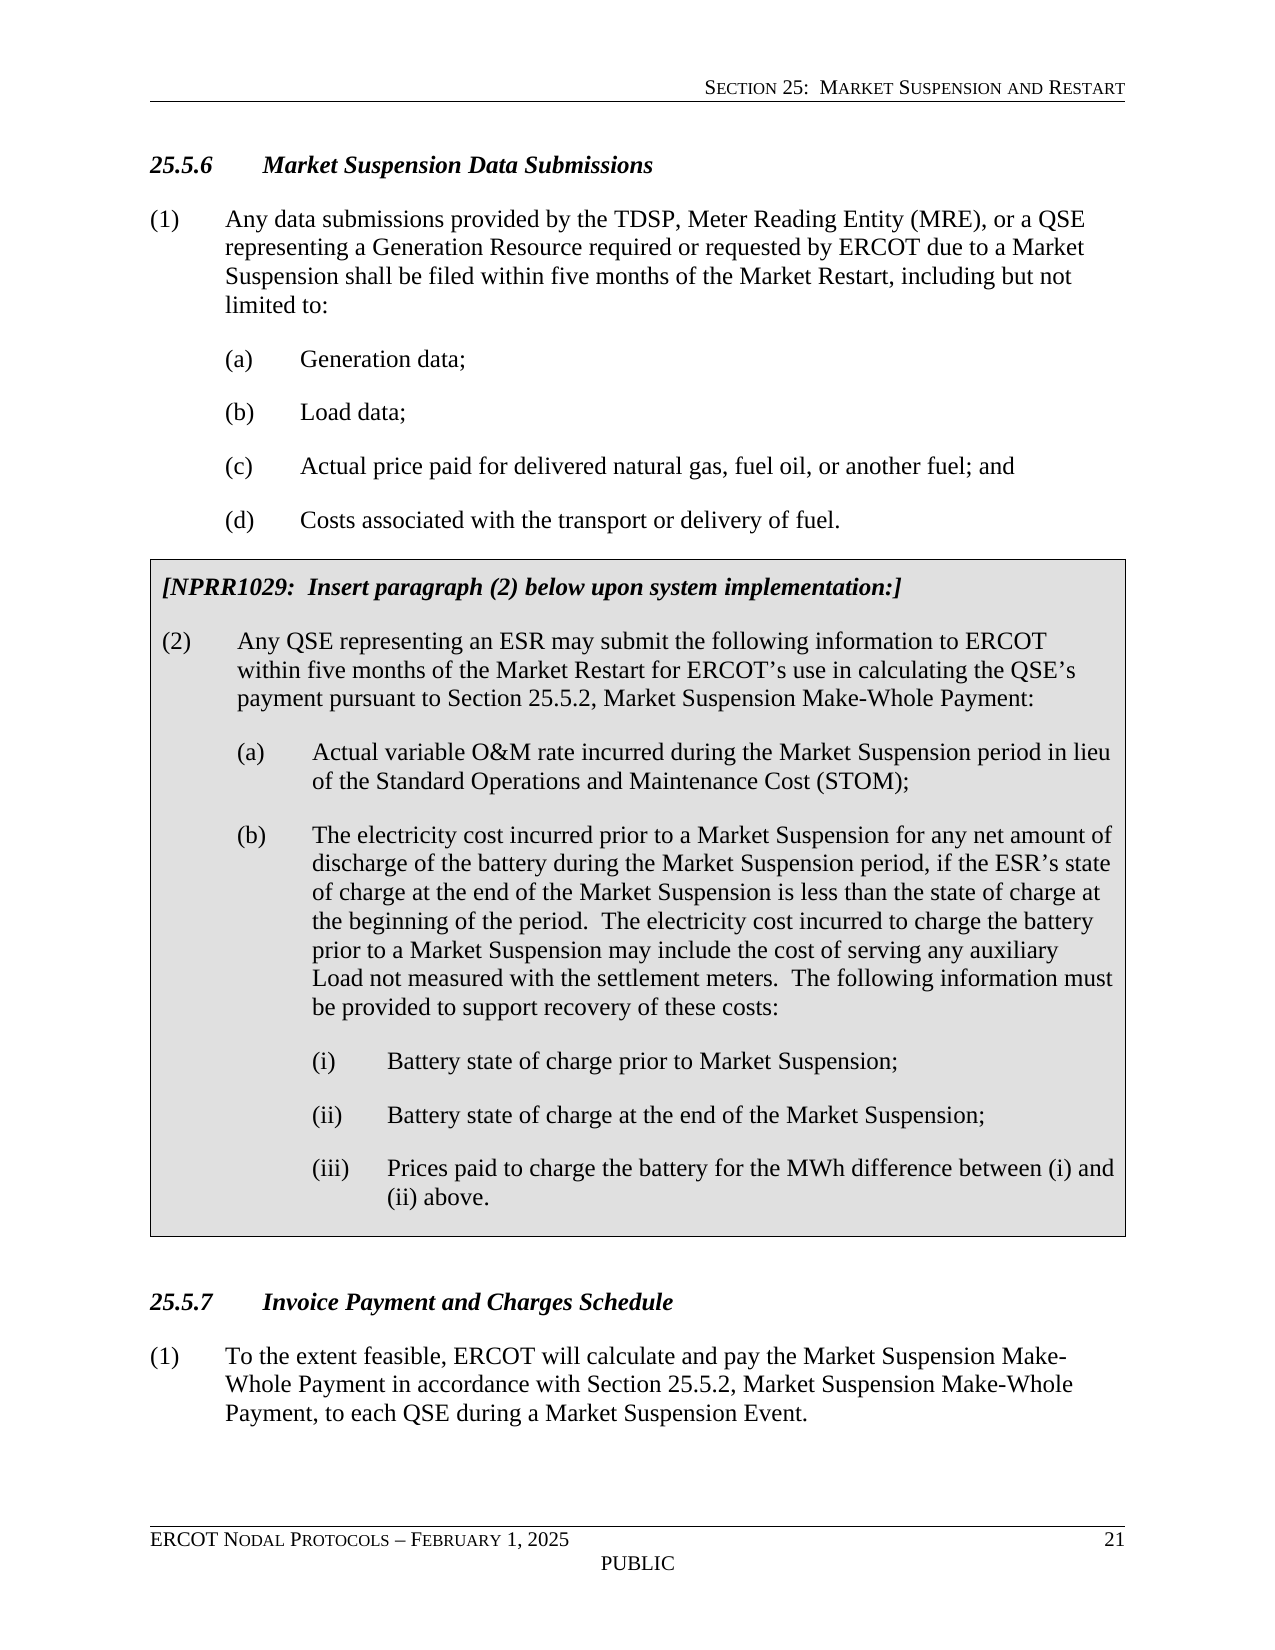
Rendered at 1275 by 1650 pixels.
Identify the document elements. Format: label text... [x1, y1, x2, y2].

text 25.5.6 Market Suspension Data Submissions [150, 150, 1125, 179]
text (a) Generation data; [225, 344, 1125, 372]
text (d) Costs associated with the transport or delivery of fuel. [225, 505, 1125, 534]
text 25.5.7 Invoice Payment and Charges Schedule [150, 1287, 1125, 1316]
text (b) Load data; [225, 397, 1125, 426]
table_header [NPRR1029: Insert paragraph (2) below upon system implementation:] (2) Any QSE representing an ESR may submit the following information to ERCOT within five months of the Market Restart for ERCOT’s use in calculating the QSE’s payment pursuant to Section 25.5.2, Market Suspension Make-Whole Payment: (a) Actual variable O&M rate incurred during the Market Suspension period in lieu of the Standard Operations and Maintenance Cost (STOM); (b) The electricity cost incurred prior to a Market Suspension for any net amount of discharge of the battery during the Market Suspension period, if the ESR’s state of charge at the end of the Market Suspension is less than the state of charge at the beginning of the period. The electricity cost incurred to charge the battery prior to a Market Suspension may include the cost of serving any auxiliary Load not measured with the settlement meters. The following information must be provided to support recovery of these costs: (i) Battery state of charge prior to Market Suspension; (ii) Battery state of charge at the end of the Market Suspension; (iii) Prices paid to charge the battery for the MWh difference between (i) and (ii) above. [151, 560, 1125, 1236]
text (1) To the extent feasible, ERCOT will calculate and pay the Market Suspension Make-Whole Payment in accordance with Section 25.5.2, Market Suspension Make-Whole Payment, to each QSE during a Market Suspension Event. [150, 1341, 1125, 1427]
text (1) Any data submissions provided by the TDSP, Meter Reading Entity (MRE), or a QSE representing a Generation Resource required or requested by ERCOT due to a Market Suspension shall be filed within five months of the Market Restart, including but not limited to: [150, 204, 1125, 319]
text (c) Actual price paid for delivered natural gas, fuel oil, or another fuel; and [225, 451, 1125, 480]
